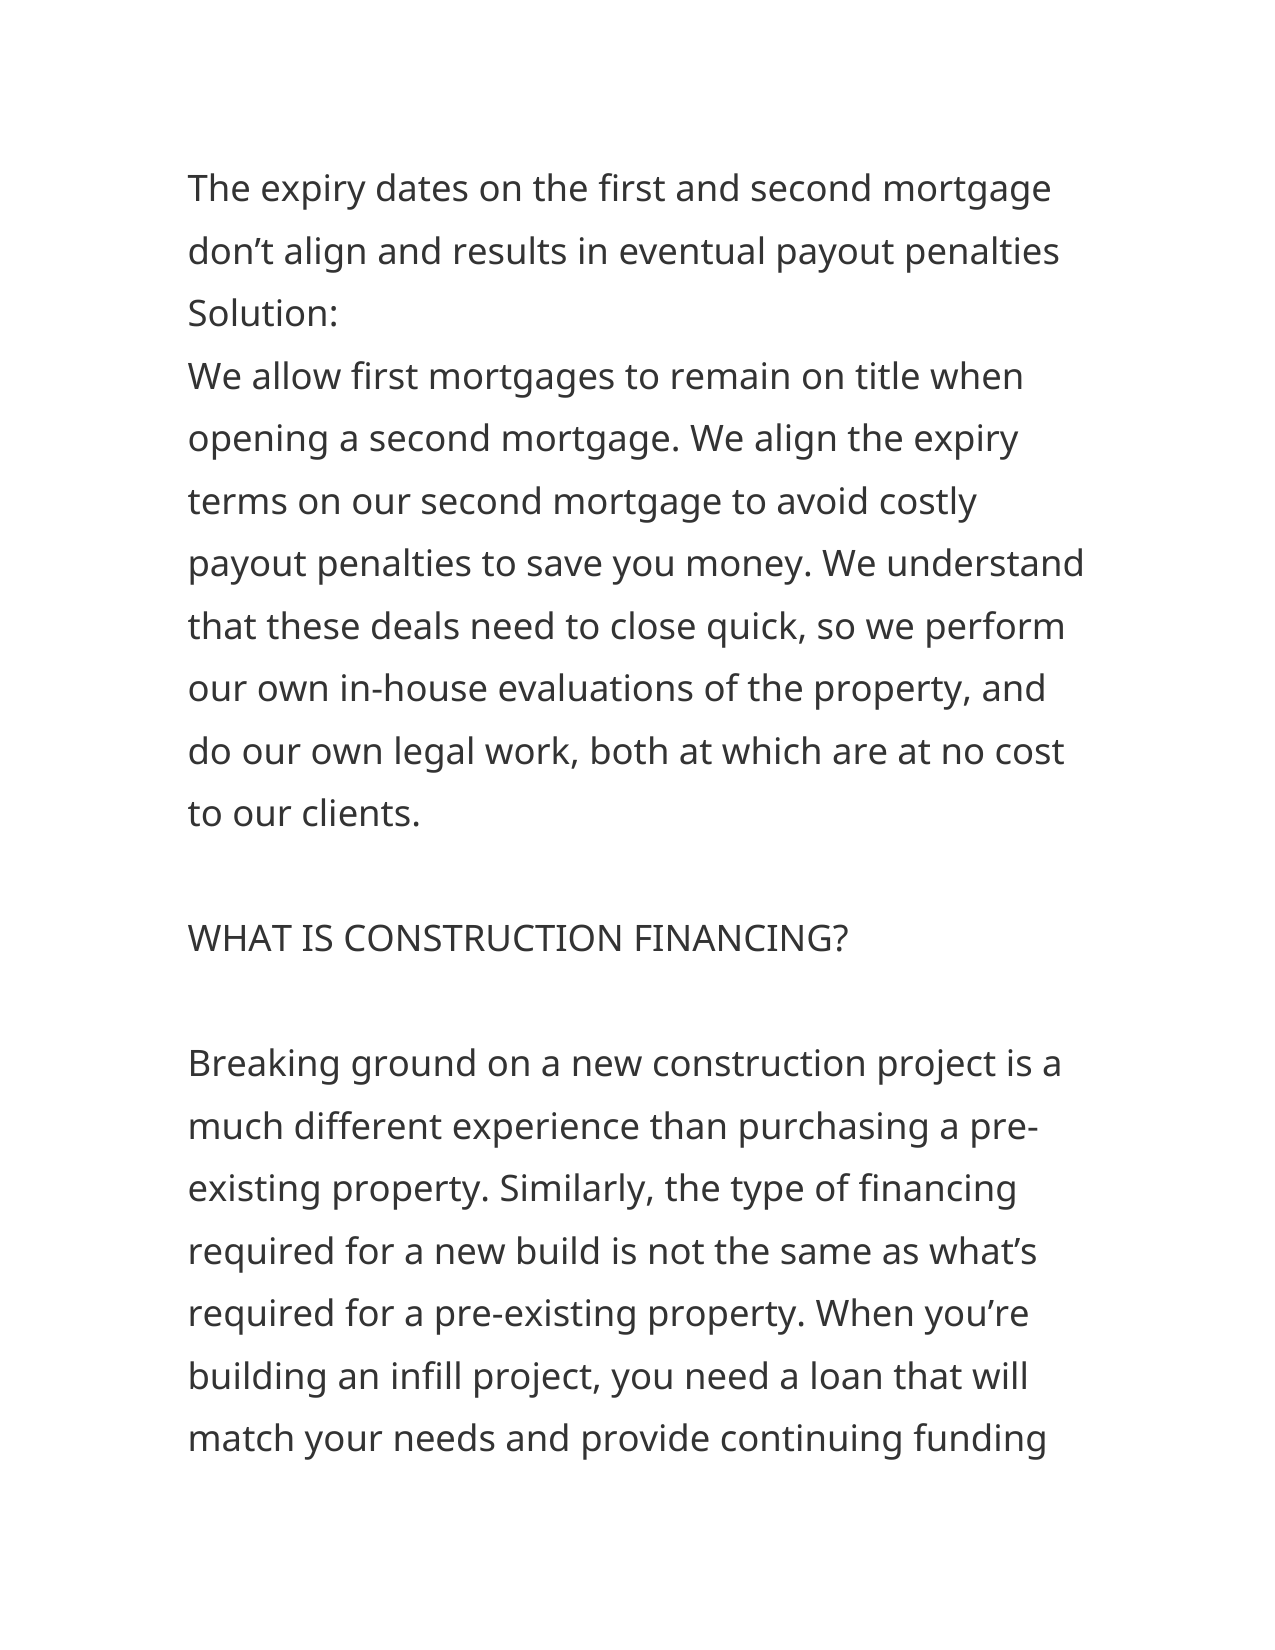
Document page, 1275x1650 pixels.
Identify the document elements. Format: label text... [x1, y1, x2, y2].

text We allow first mortgages to remain on title when opening a second mortgage. We align the expiry terms on our second mortgage to avoid costly payout penalties to save you money. We understand that these deals need to close quick, so we perform our own in-house evaluations of the property, and do our own legal work, both at which are at no cost to our clients. [187, 337, 1087, 837]
text The expiry dates on the first and second mortgage don’t align and results in eventual payout penalties [187, 150, 1087, 275]
text WHAT IS CONSTRUCTION FINANCING? [187, 900, 1087, 962]
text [187, 1025, 1087, 1462]
text Solution: [187, 275, 1087, 337]
